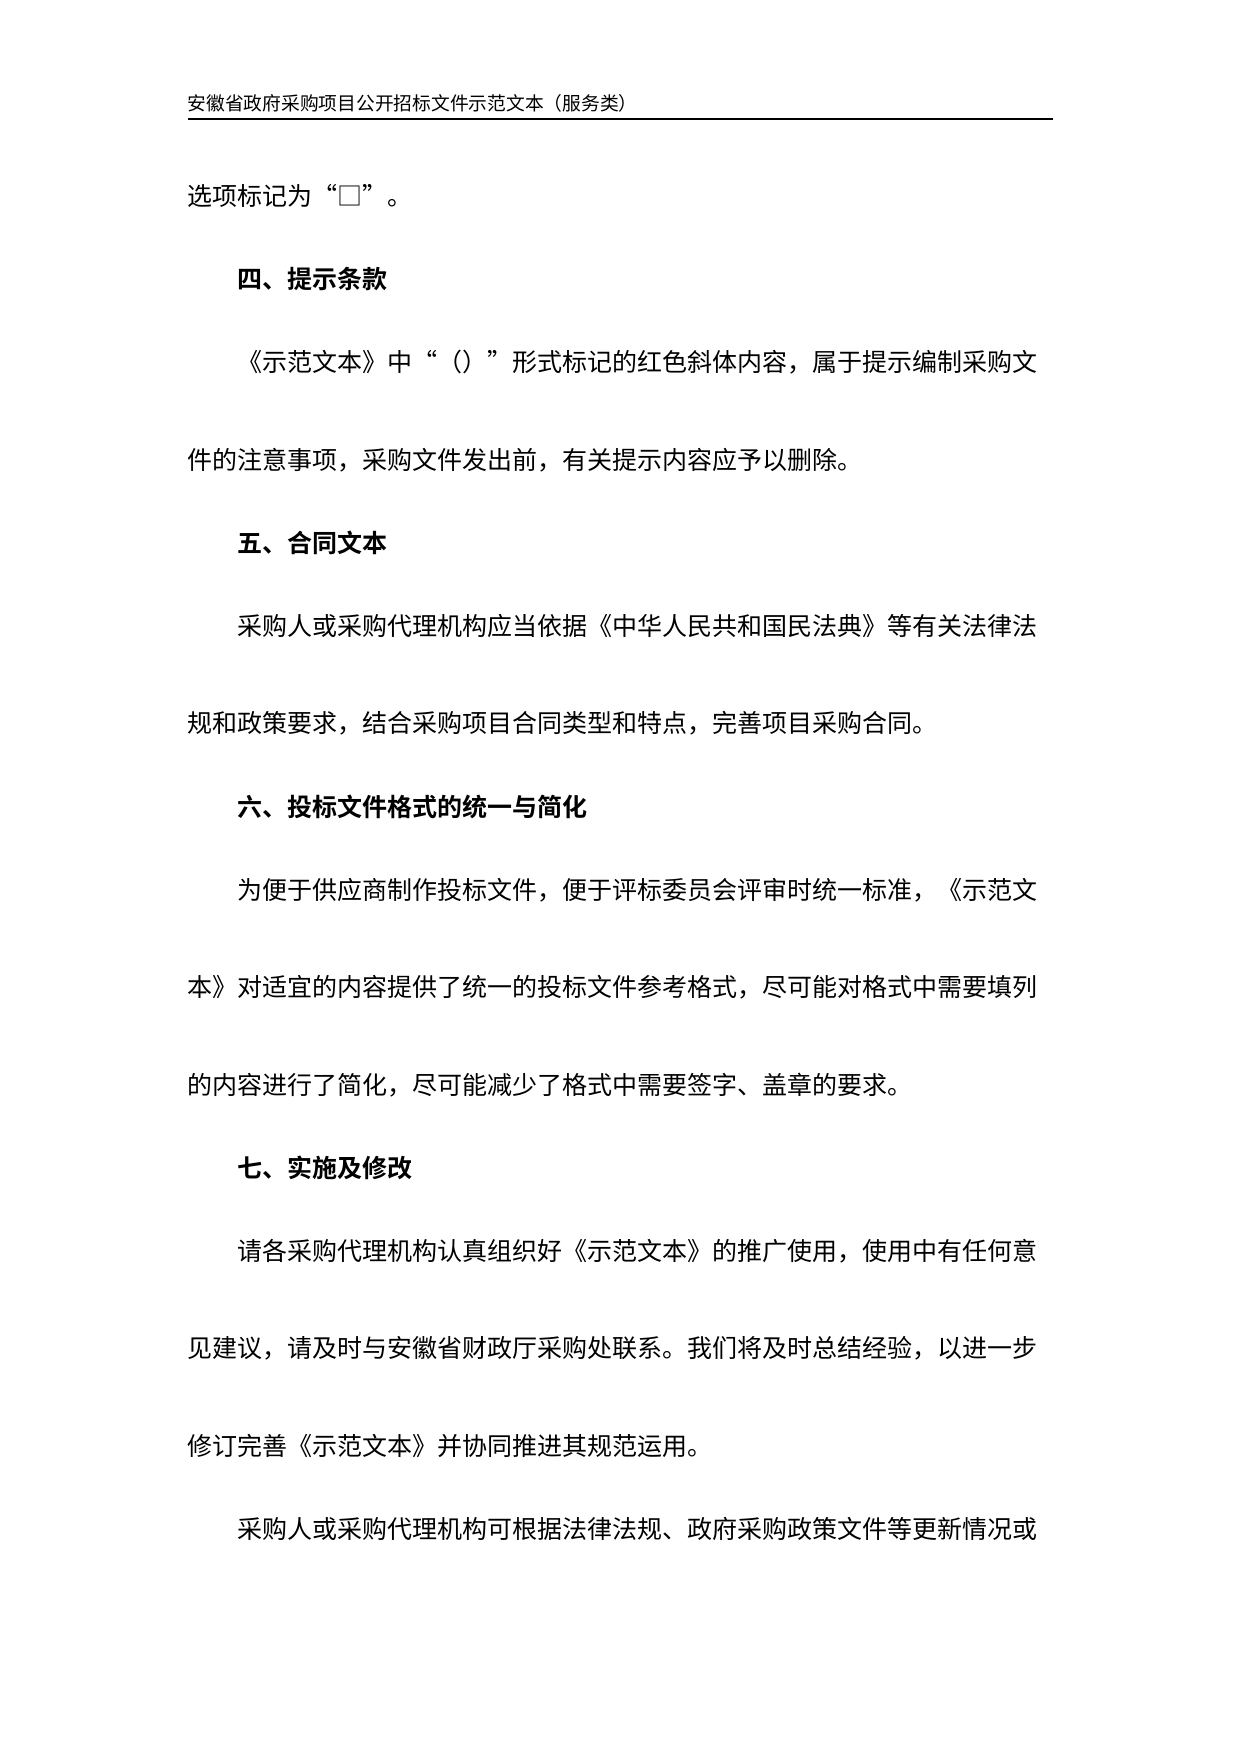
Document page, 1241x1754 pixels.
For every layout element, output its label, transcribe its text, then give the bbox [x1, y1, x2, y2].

text 七、实施及修改 [187, 1134, 1053, 1199]
text 请各采购代理机构认真组织好《示范文本》的推广使用，使用中有任何意见建议，请及时与安徽省财政厅采购处联系。我们将及时总结经验，以进一步修订完善《示范文本》并协同推进其规范运用。 [187, 1217, 1053, 1477]
text 五、合同文本 [187, 509, 1053, 574]
text 为便于供应商制作投标文件，便于评标委员会评审时统一标准，《示范文本》对适宜的内容提供了统一的投标文件参考格式，尽可能对格式中需要填列的内容进行了简化，尽可能减少了格式中需要签字、盖章的要求。 [187, 856, 1053, 1116]
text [187, 162, 1053, 227]
text 六、投标文件格式的统一与简化 [187, 773, 1053, 838]
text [187, 1495, 1053, 1560]
text 采购人或采购代理机构应当依据《中华人民共和国民法典》等有关法律法规和政策要求，结合采购项目合同类型和特点，完善项目采购合同。 [187, 592, 1053, 754]
text 《示范文本》中“（）”形式标记的红色斜体内容，属于提示编制采购文件的注意事项，采购文件发出前，有关提示内容应予以删除。 [187, 328, 1053, 491]
text 四、提示条款 [187, 245, 1053, 310]
